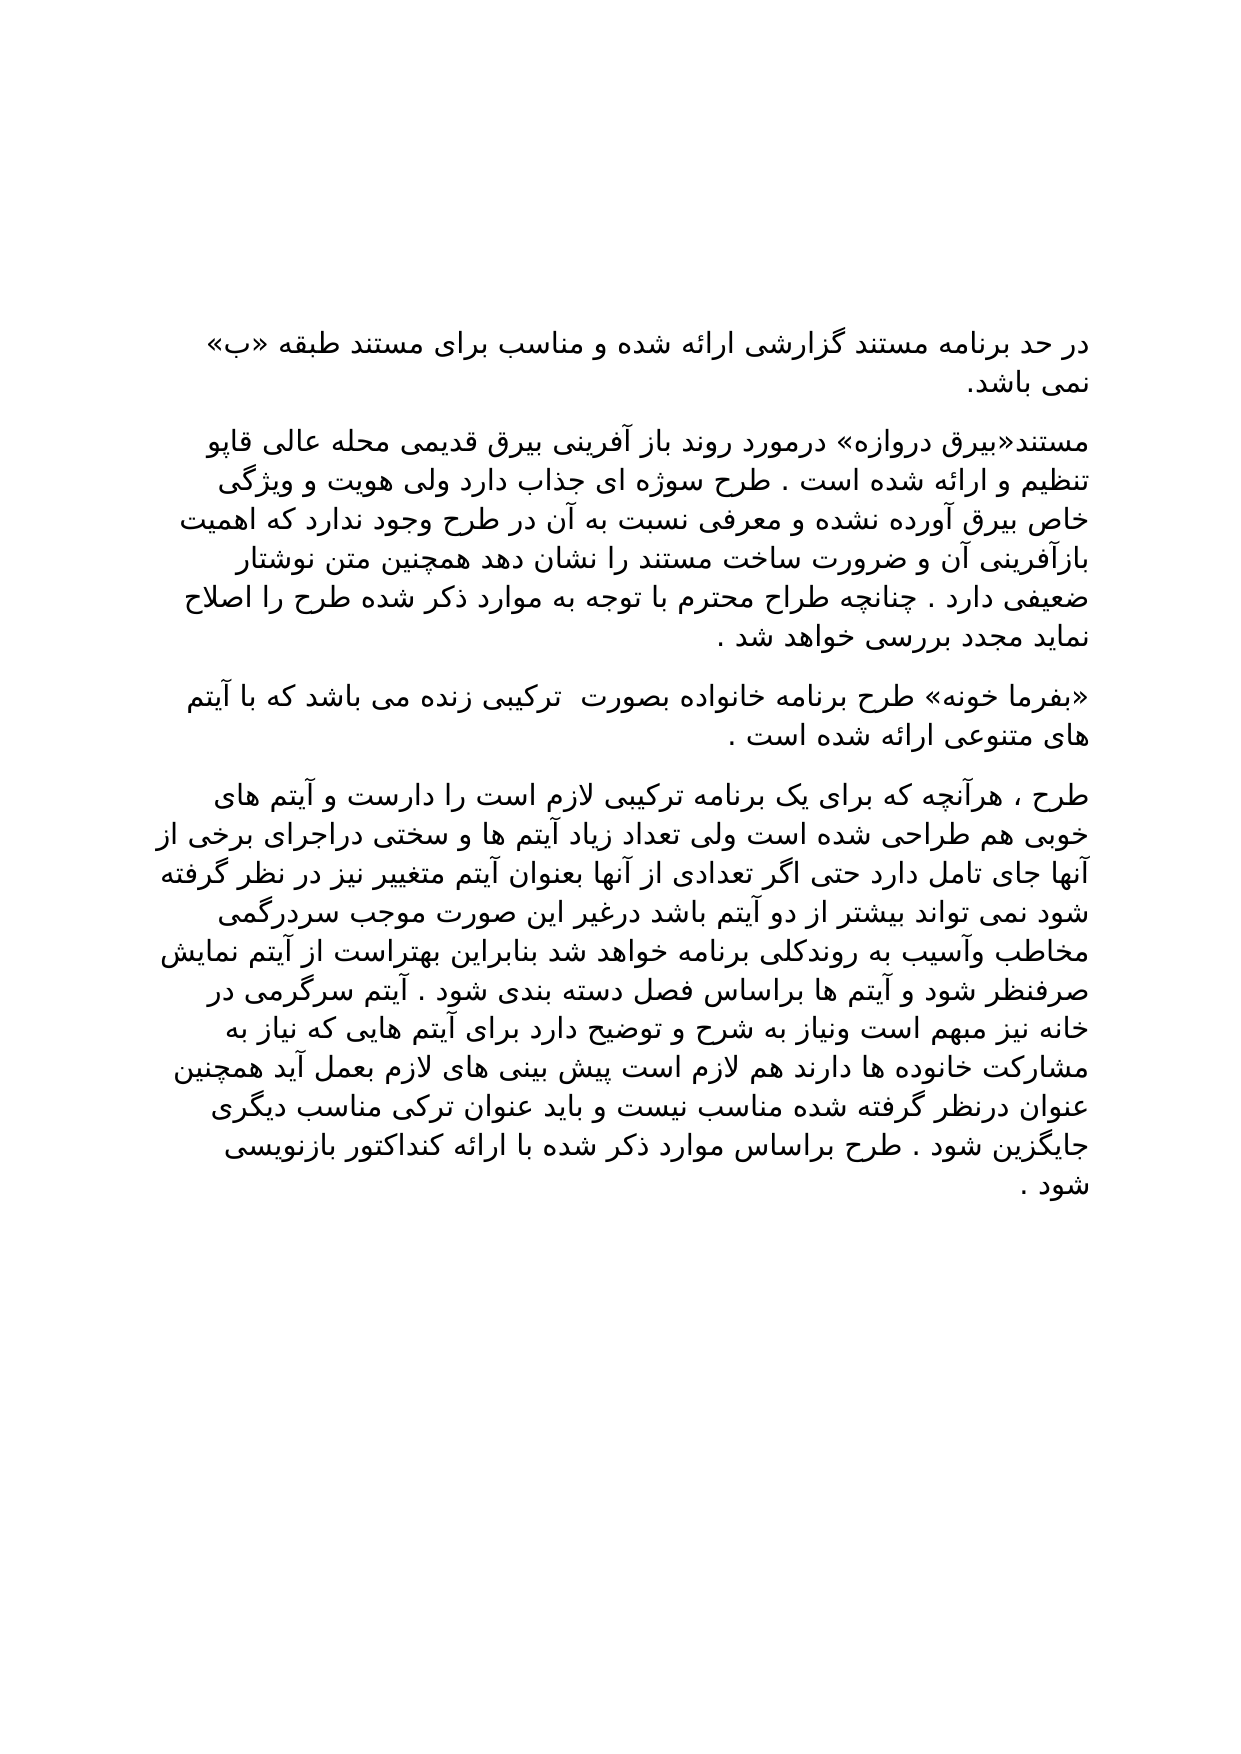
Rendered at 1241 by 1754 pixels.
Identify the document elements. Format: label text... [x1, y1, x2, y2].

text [150, 326, 1090, 399]
text مستند«بیرق دروازه» درمورد روند باز آفرینی بیرق قدیمی محله عالی قاپو تنظیم و ارائه شده است . طرح سوژه ای جذاب دارد ولی هویت و ویژگی خاص بیرق آورده نشده و معرفی نسبت به آن در طرح وجود ندارد که اهمیت بازآفرینی آن و ضرورت ساخت مستند را نشان دهد همچنین متن نوشتار ضعیفی دارد . چنانچه طراح محترم با توجه به موارد ذکر شده طرح را اصلاح نماید مجدد بررسی خواهد شد . [150, 425, 1090, 653]
text طرح ، هرآنچه که برای یک برنامه ترکیبی لازم است را دارست و آیتم های خوبی هم طراحی شده است ولی تعداد زیاد آیتم ها و سختی دراجرای برخی از آنها جای تامل دارد حتی اگر تعدادی از آنها بعنوان آیتم متغییر نیز در نظر گرفته شود نمی تواند بیشتر از دو آیتم باشد درغیر این صورت موجب سردرگمی مخاطب وآسیب به روندکلی برنامه خواهد شد بنابراین بهتراست از آیتم نمایش صرفنظر شود و آیتم ها براساس فصل دسته بندی شود . آیتم سرگرمی در خانه نیز مبهم است ونیاز به شرح و توضیح دارد برای آیتم هایی که نیاز به مشارکت خانوده ها دارند هم لازم است پیش بینی های لازم بعمل آید همچنین عنوان درنظر گرفته شده مناسب نیست و باید عنوان ترکی مناسب دیگری جایگزین شود . طرح براساس موارد ذکر شده با ارائه کنداکتور بازنویسی شود . [150, 778, 1090, 1202]
text «بفرما خونه» طرح برنامه خانواده بصورت ترکیبی زنده می باشد که با آیتم های متنوعی ارائه شده است . [150, 679, 1090, 752]
